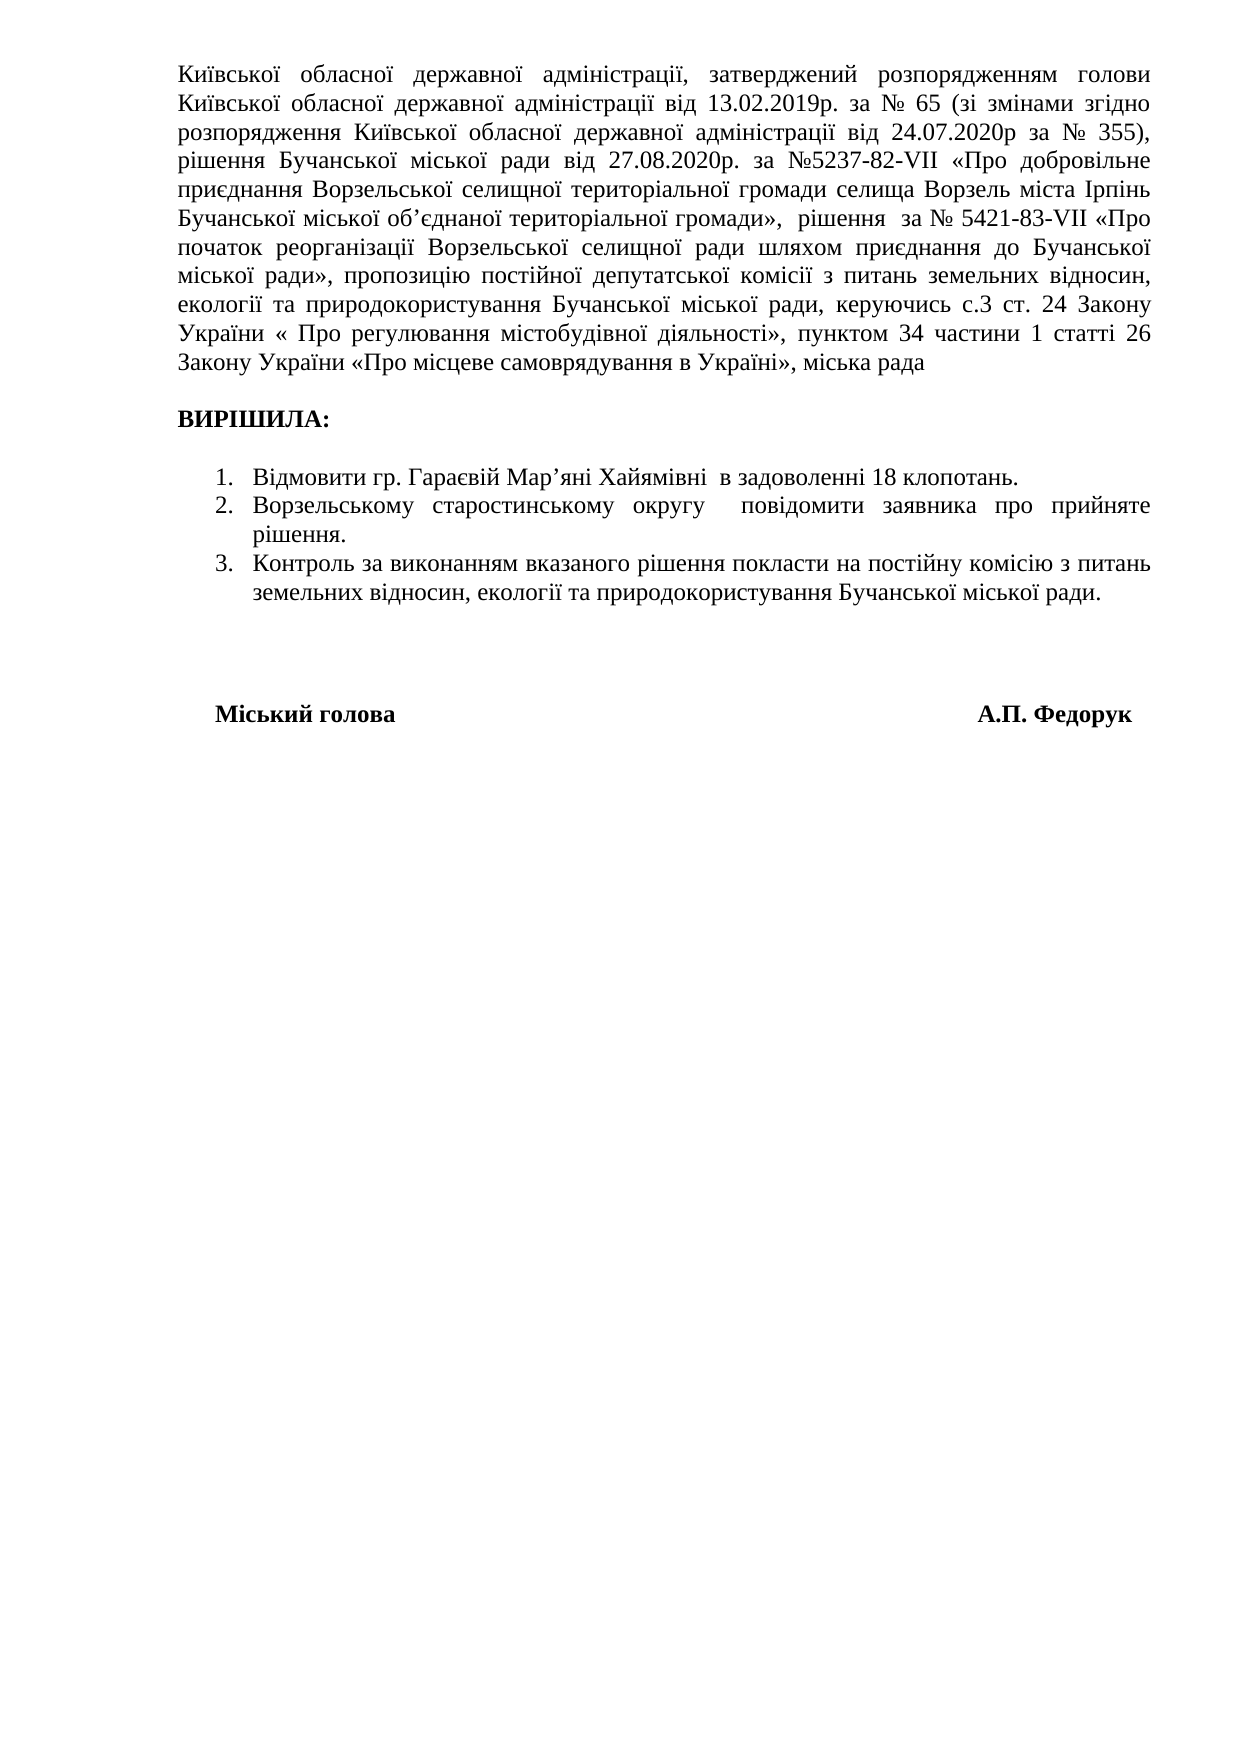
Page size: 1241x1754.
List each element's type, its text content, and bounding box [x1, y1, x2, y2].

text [177, 59, 1152, 375]
text Міський голова А.П. Федорук [215, 699, 1152, 728]
text ВИРІШИЛА: [177, 404, 1152, 433]
list Відмовити гр. Гараєвій Мар’яні Хайямівні в задоволенні 18 клопотань. [215, 462, 1152, 490]
list Ворзельському старостинському округу повідомити заявника про прийняте рішення. [215, 490, 1152, 548]
list Контроль за виконанням вказаного рішення покласти на постійну комісію з питань земельних відносин, екології та природокористування Бучанської міської ради. [215, 548, 1152, 605]
